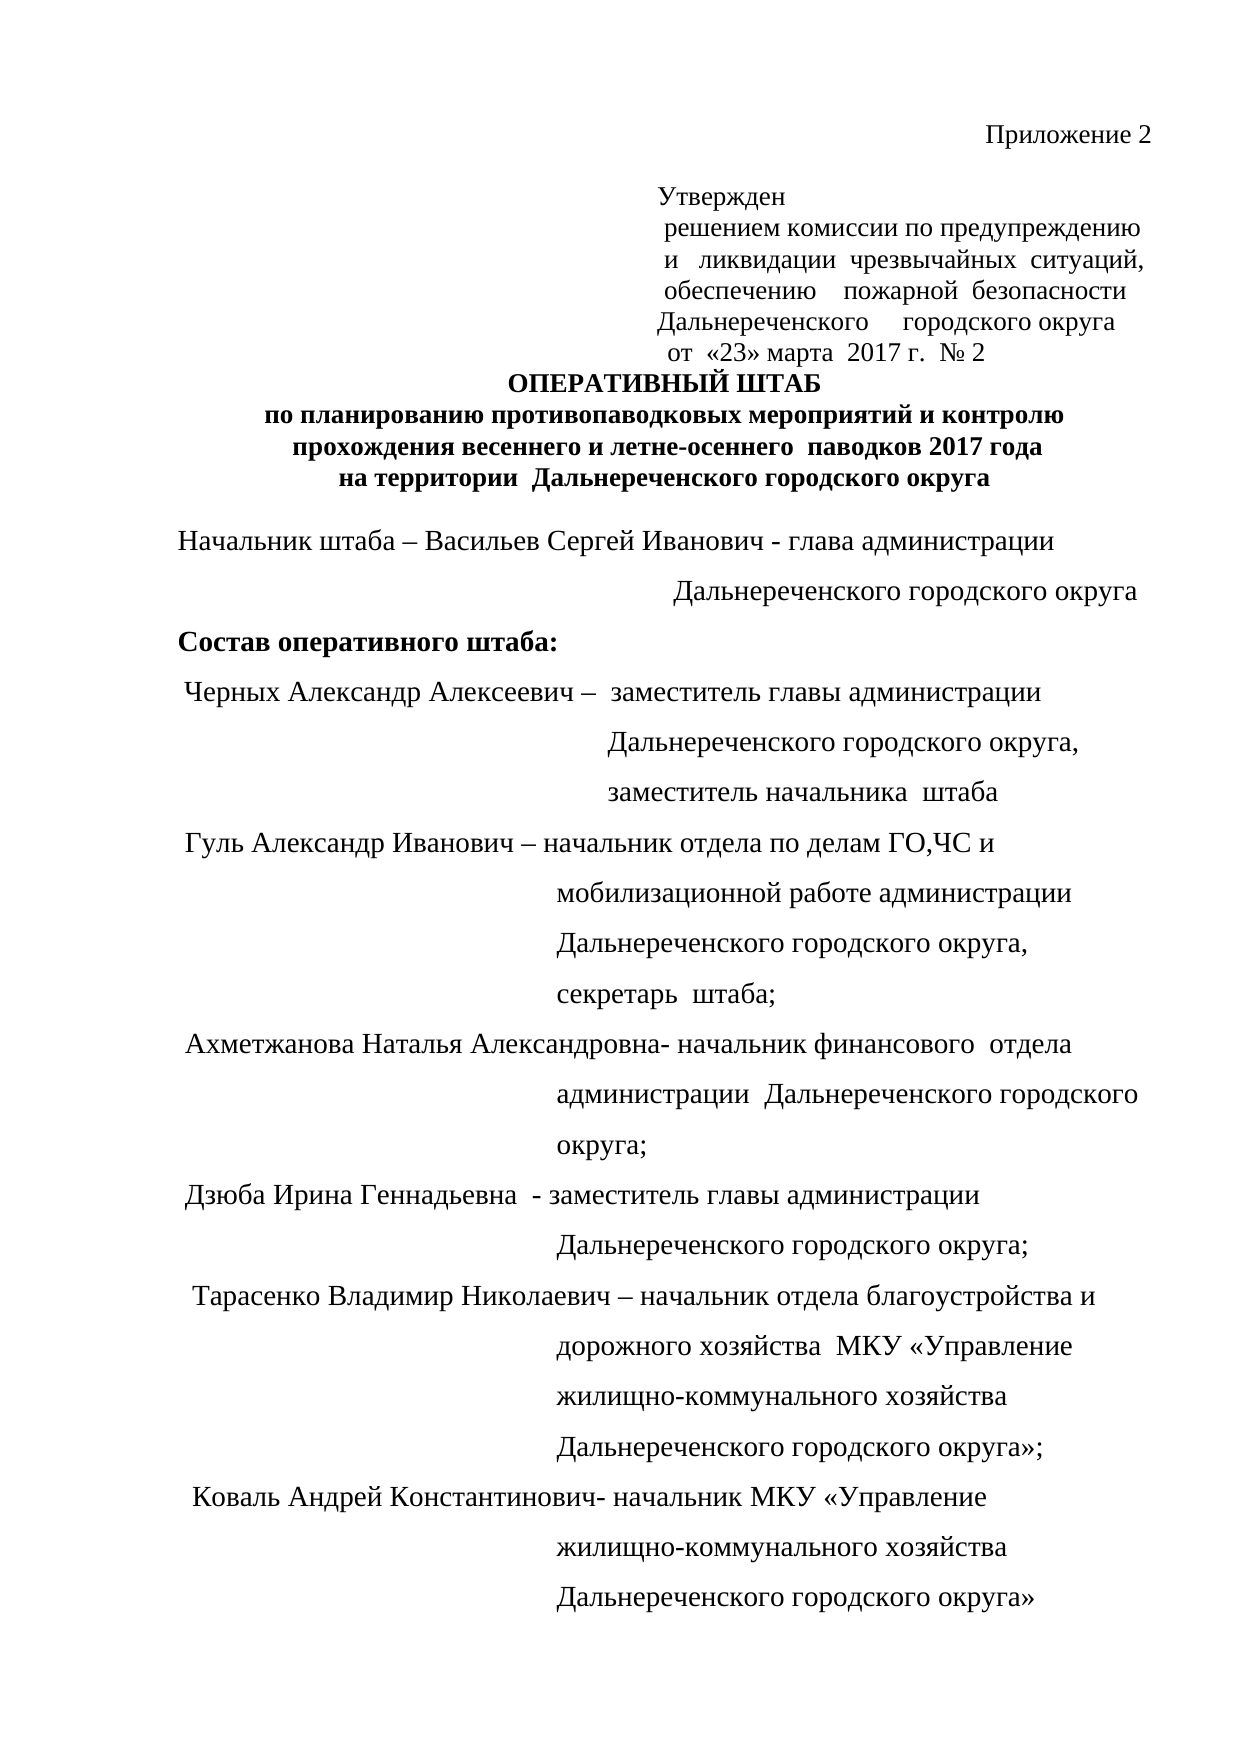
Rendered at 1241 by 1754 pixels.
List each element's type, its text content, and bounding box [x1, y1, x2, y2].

text от «23» марта 2017 г. № 2 [177, 336, 1152, 367]
text и ликвидации чрезвычайных ситуаций, [177, 243, 1152, 274]
text Дальнереченского городского округа, [177, 724, 1152, 758]
text заместитель начальника штаба [177, 774, 1152, 808]
text по планированию противопаводковых мероприятий и контролю [177, 398, 1152, 429]
text дорожного хозяйства МКУ «Управление [177, 1328, 1152, 1362]
text Тарасенко Владимир Николаевич – начальник отдела благоустройства и [177, 1278, 1152, 1311]
text Дальнереченского городского округа, [177, 926, 1152, 959]
text Черных Александр Алексеевич – заместитель главы администрации [177, 674, 1152, 707]
text на территории Дальнереченского городского округа [177, 461, 1152, 492]
text Дальнереченского городского округа» [177, 1579, 1152, 1613]
text прохождения весеннего и летне-осеннего паводков 2017 года [177, 429, 1152, 461]
text жилищно-коммунального хозяйства [177, 1378, 1152, 1412]
text Состав оперативного штаба: [177, 624, 1152, 657]
text округа; [177, 1127, 1152, 1160]
text Коваль Андрей Константинович- начальник МКУ «Управление [177, 1479, 1152, 1512]
text ОПЕРАТИВНЫЙ ШТАБ [177, 367, 1152, 398]
text Дальнереченского городского округа»; [177, 1429, 1152, 1462]
text Дзюба Ирина Геннадьевна - заместитель главы администрации [177, 1177, 1152, 1211]
text Приложение 2 [177, 118, 1152, 149]
text Начальник штаба – Васильев Сергей Иванович - глава администрации [177, 523, 1152, 557]
text Дальнереченского городского округа [177, 305, 1152, 336]
text обеспечению пожарной безопасности [177, 274, 1152, 305]
text решением комиссии по предупреждению [177, 212, 1152, 243]
text Дальнереченского городского округа [177, 573, 1152, 607]
text секретарь штаба; [177, 976, 1152, 1009]
text Дальнереченского городского округа; [177, 1227, 1152, 1261]
text администрации Дальнереченского городского [177, 1076, 1152, 1110]
text Гуль Александр Иванович – начальник отдела по делам ГО,ЧС и [177, 825, 1152, 858]
text Ахметжанова Наталья Александровна- начальник финансового отдела [177, 1026, 1152, 1060]
text Утвержден [177, 180, 1152, 212]
text мобилизационной работе администрации [177, 875, 1152, 909]
text жилищно-коммунального хозяйства [177, 1529, 1152, 1563]
